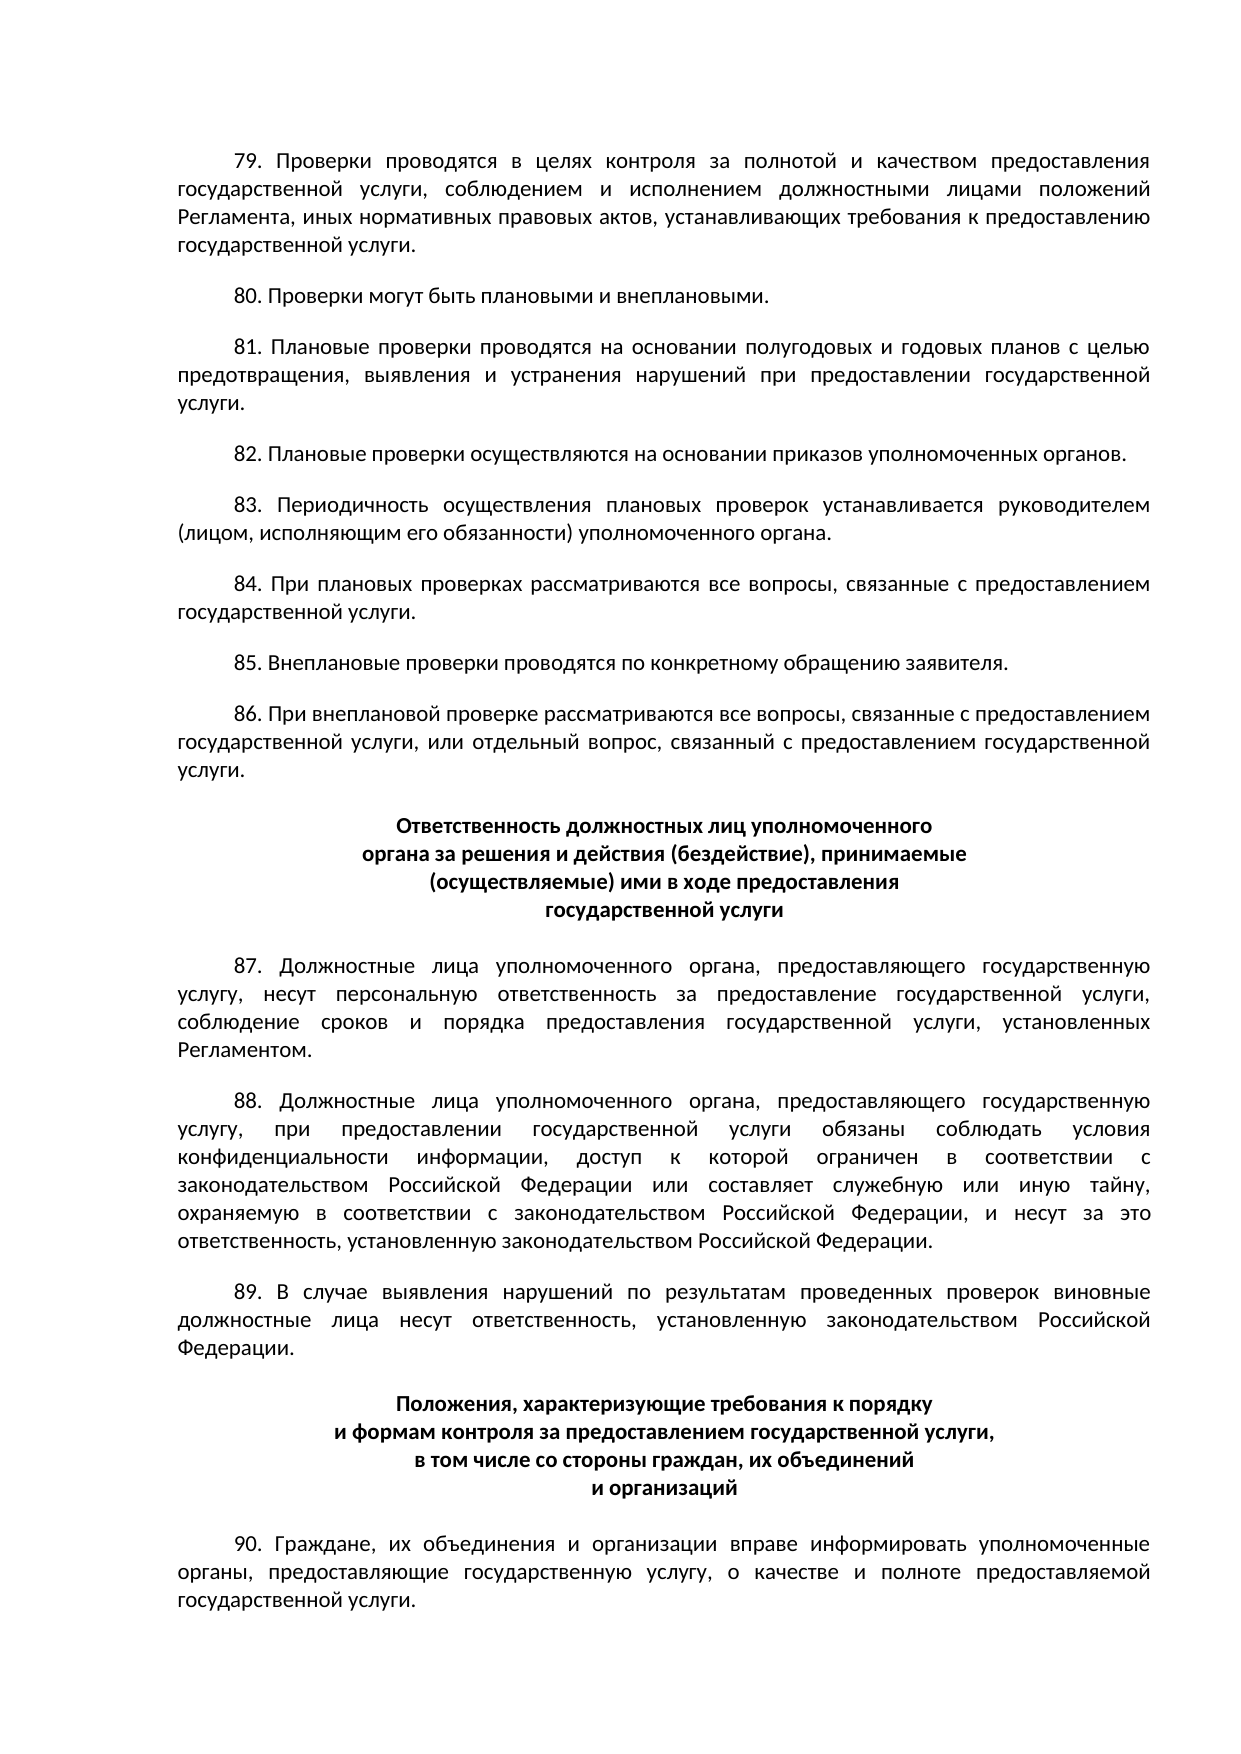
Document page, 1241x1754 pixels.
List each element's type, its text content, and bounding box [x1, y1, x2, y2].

title в том числе со стороны граждан, их объединений [177, 1445, 1152, 1473]
text 82. Плановые проверки осуществляются на основании приказов уполномоченных органов. [177, 439, 1152, 467]
title и формам контроля за предоставлением государственной услуги, [177, 1417, 1152, 1445]
text 85. Внеплановые проверки проводятся по конкретному обращению заявителя. [177, 648, 1152, 676]
text 84. При плановых проверках рассматриваются все вопросы, связанные с предоставлением государственной услуги. [177, 569, 1152, 625]
text 87. Должностные лица уполномоченного органа, предоставляющего государственную услугу, несут персональную ответственность за предоставление государственной услуги, соблюдение сроков и порядка предоставления государственной услуги, установленных Регламентом. [177, 951, 1152, 1063]
text 86. При внеплановой проверке рассматриваются все вопросы, связанные с предоставлением государственной услуги, или отдельный вопрос, связанный с предоставлением государственной услуги. [177, 699, 1152, 783]
text 83. Периодичность осуществления плановых проверок устанавливается руководителем (лицом, исполняющим его обязанности) уполномоченного органа. [177, 490, 1152, 546]
text 79. Проверки проводятся в целях контроля за полнотой и качеством предоставления государственной услуги, соблюдением и исполнением должностными лицами положений Регламента, иных нормативных правовых актов, устанавливающих требования к предоставлению государственной услуги. [177, 146, 1152, 258]
title Ответственность должностных лиц уполномоченного [177, 811, 1152, 839]
title государственной услуги [177, 895, 1152, 923]
text 90. Граждане, их объединения и организации вправе информировать уполномоченные органы, предоставляющие государственную услугу, о качестве и полноте предоставляемой государственной услуги. [177, 1529, 1152, 1613]
title (осуществляемые) ими в ходе предоставления [177, 867, 1152, 895]
title и организаций [177, 1473, 1152, 1501]
text 89. В случае выявления нарушений по результатам проведенных проверок виновные должностные лица несут ответственность, установленную законодательством Российской Федерации. [177, 1277, 1152, 1361]
text 80. Проверки могут быть плановыми и внеплановыми. [177, 281, 1152, 309]
title органа за решения и действия (бездействие), принимаемые [177, 839, 1152, 867]
text 81. Плановые проверки проводятся на основании полугодовых и годовых планов с целью предотвращения, выявления и устранения нарушений при предоставлении государственной услуги. [177, 332, 1152, 416]
title Положения, характеризующие требования к порядку [177, 1389, 1152, 1417]
text 88. Должностные лица уполномоченного органа, предоставляющего государственную услугу, при предоставлении государственной услуги обязаны соблюдать условия конфиденциальности информации, доступ к которой ограничен в соответствии с законодательством Российской Федерации или составляет служебную или иную тайну, охраняемую в соответствии с законодательством Российской Федерации, и несут за это ответственность, установленную законодательством Российской Федерации. [177, 1086, 1152, 1254]
